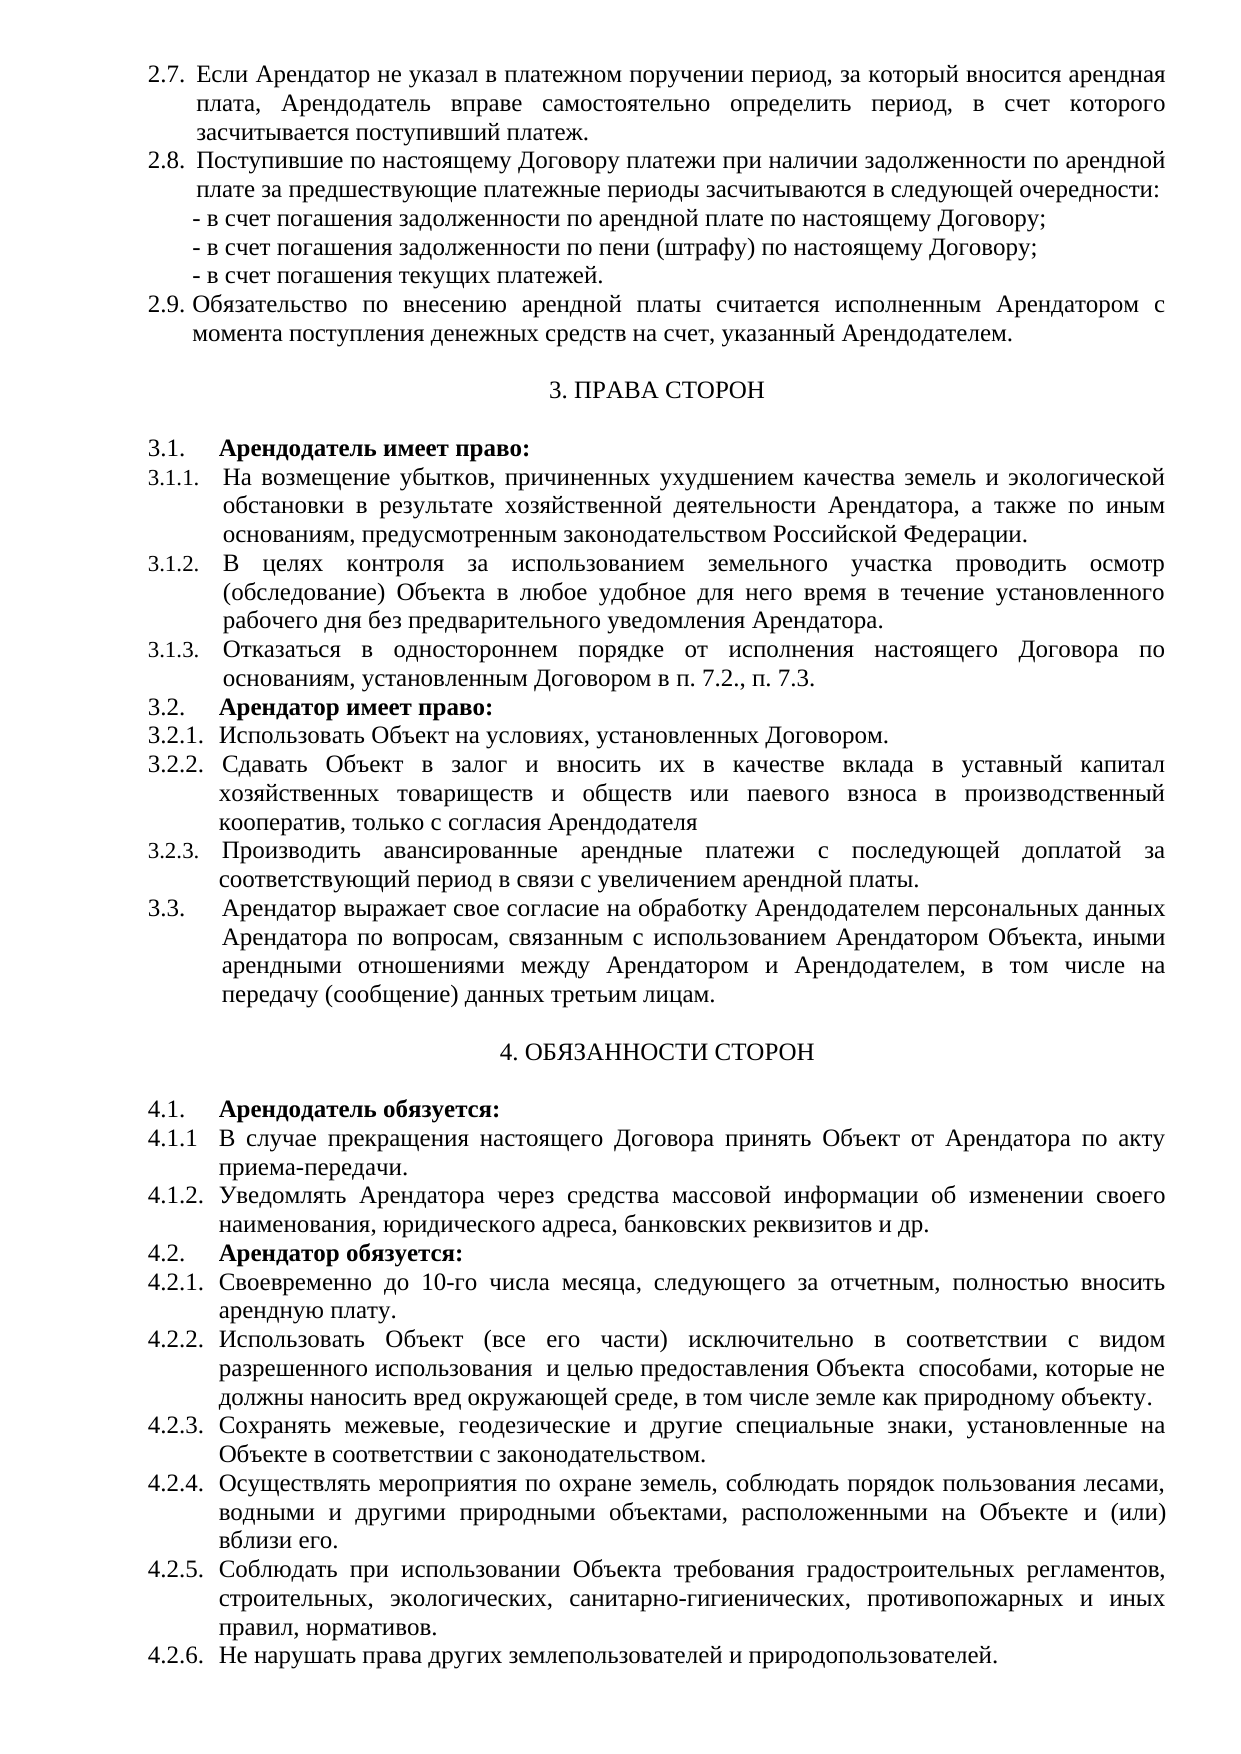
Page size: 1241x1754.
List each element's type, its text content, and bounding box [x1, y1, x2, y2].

text 3. ПРАВА СТОРОН [148, 375, 1166, 404]
list 4.2.4. Осуществлять мероприятия по охране земель, соблюдать порядок пользования лесами, водными и другими природными объектами, расположенными на Объекте и (или) вблизи его. [148, 1468, 1166, 1554]
text 3.3. Арендатор выражает свое согласие на обработку Арендодателем персональных данных Арендатора по вопросам, связанным с использованием Арендатором Объекта, иными арендными отношениями между Арендатором и Арендодателем, в том числе на передачу (сообщение) данных третьим лицам. [148, 893, 1166, 1008]
list 4.2.1. Своевременно до 10-го числа месяца, следующего за отчетным, полностью вносить арендную плату. [148, 1267, 1166, 1324]
list Отказаться в одностороннем порядке от исполнения настоящего Договора по основаниям, установленным Договором в п. 7.2., п. 7.3. [148, 634, 1166, 692]
text 4.1. Арендодатель обязуется: [148, 1094, 1166, 1123]
text 3.2.3. Производить авансированные арендные платежи с последующей доплатой за соответствующий период в связи с увеличением арендной платы. [148, 835, 1166, 893]
list 4.2.3. Сохранять межевые, геодезические и другие специальные знаки, установленные на Объекте в соответствии с законодательством. [148, 1410, 1166, 1468]
text - в счет погашения задолженности по пени (штрафу) по настоящему Договору; [192, 232, 1166, 260]
text 4. ОБЯЗАННОСТИ СТОРОН [148, 1037, 1166, 1065]
list 4.2.2. Использовать Объект (все его части) исключительно в соответствии с видом разрешенного использования и целью предоставления Объекта способами, которые не должны наносить вред окружающей среде, в том числе земле как природному объекту. [148, 1324, 1166, 1410]
text - в счет погашения текущих платежей. [192, 260, 1166, 289]
list 2.8. Поступившие по настоящему Договору платежи при наличии задолженности по арендной плате за предшествующие платежные периоды засчитываются в следующей очередности: [148, 145, 1166, 203]
list 2.9. Обязательство по внесению арендной платы считается исполненным Арендатором с момента поступления денежных средств на счет, указанный Арендодателем. [148, 289, 1166, 347]
text 3.1. Арендодатель имеет право: [148, 433, 1166, 462]
list 4.2.6. Не нарушать права других землепользователей и природопользователей. [148, 1640, 1166, 1669]
text 4.1.2. Уведомлять Арендатора через средства массовой информации об изменении своего наименования, юридического адреса, банковских реквизитов и др. [148, 1180, 1166, 1238]
list В целях контроля за использованием земельного участка проводить осмотр (обследование) Объекта в любое удобное для него время в течение установленного рабочего дня без предварительного уведомления Арендатора. [148, 548, 1166, 634]
list 4.2.5. Соблюдать при использовании Объекта требования градостроительных регламентов, строительных, экологических, санитарно-гигиенических, противопожарных и иных правил, нормативов. [148, 1554, 1166, 1640]
list На возмещение убытков, причиненных ухудшением качества земель и экологической обстановки в результате хозяйственной деятельности Арендатора, а также по иным основаниям, предусмотренным законодательством Российской Федерации. [148, 462, 1166, 548]
text 3.2.1. Использовать Объект на условиях, установленных Договором. [148, 720, 1166, 749]
text 3.2.2. Сдавать Объект в залог и вносить их в качестве вклада в уставный капитал хозяйственных товариществ и обществ или паевого взноса в производственный кооператив, только с согласия Арендодателя [148, 749, 1166, 835]
text - в счет погашения задолженности по арендной плате по настоящему Договору; [192, 203, 1166, 232]
text 3.2. Арендатор имеет право: [148, 692, 1166, 720]
text 4.2. Арендатор обязуется: [148, 1238, 1166, 1267]
list 2.7. Если Арендатор не указал в платежном поручении период, за который вносится арендная плата, Арендодатель вправе самостоятельно определить период, в счет которого засчитывается поступивший платеж. [148, 59, 1166, 145]
text 4.1.1 В случае прекращения настоящего Договора принять Объект от Арендатора по акту приема-передачи. [148, 1123, 1166, 1180]
